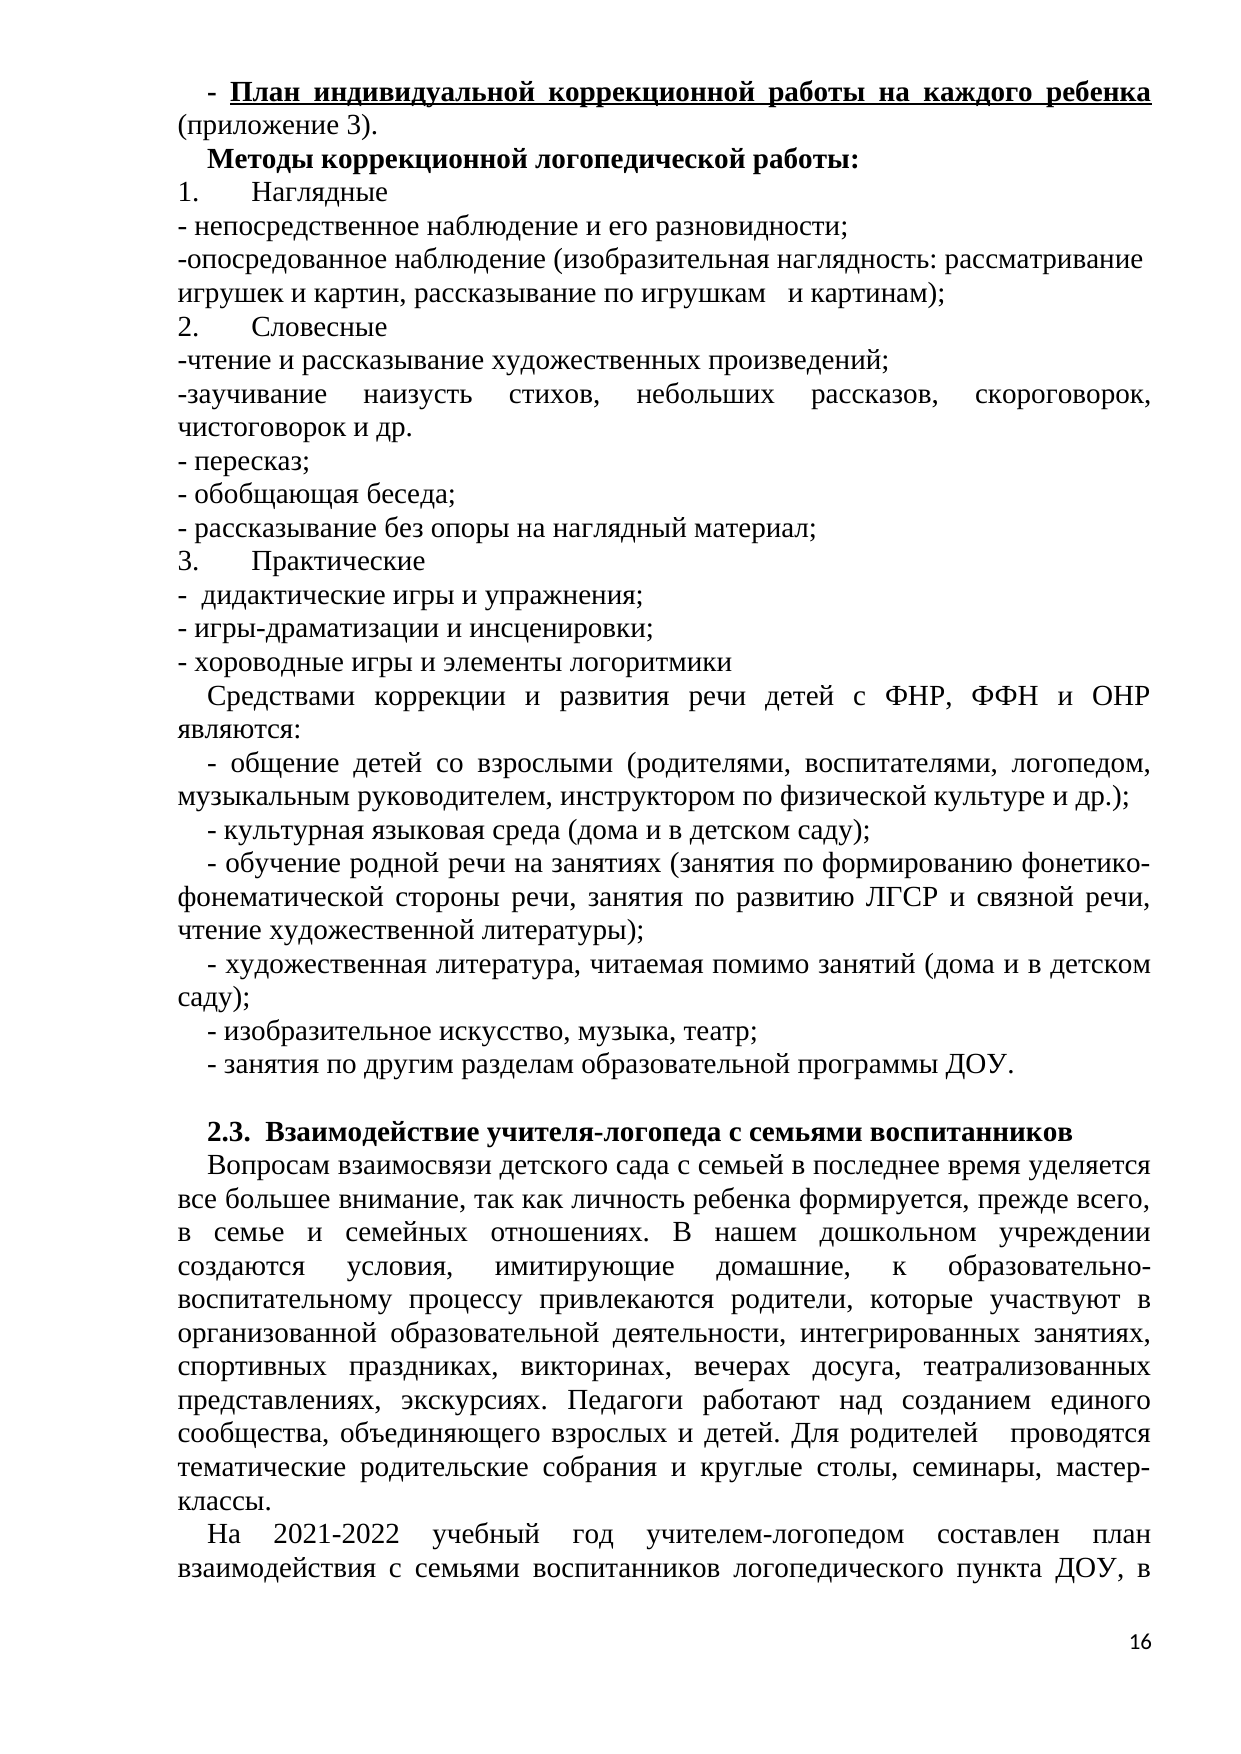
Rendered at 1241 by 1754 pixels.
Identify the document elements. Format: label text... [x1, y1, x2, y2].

list - пересказ; [177, 443, 1152, 476]
list - занятия по другим разделам образовательной программы ДОУ. [177, 1047, 1152, 1080]
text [177, 1516, 1152, 1583]
list - непосредственное наблюдение и его разновидности; [177, 208, 1152, 242]
list 2.3. Взаимодействие учителя-логопеда с семьями воспитанников [177, 1114, 1152, 1147]
list - художественная литература, читаемая помимо занятий (дома и в детском саду); [177, 946, 1152, 1013]
list -чтение и рассказывание художественных произведений; [177, 342, 1152, 376]
text Вопросам взаимосвязи детского сада с семьей в последнее время уделяется все большее внимание, так как личность ребенка формируется, прежде всего, в семье и семейных отношениях. В нашем дошкольном учреждении создаются условия, имитирующие домашние, к образовательно-воспитательному процессу привлекаются родители, которые участвуют в организованной образовательной деятельности, интегрированных занятиях, спортивных праздниках, викторинах, вечерах досуга, театрализованных представлениях, экскурсиях. Педагоги работают над созданием единого сообщества, объединяющего взрослых и детей. Для родителей проводятся тематические родительские собрания и круглые столы, семинары, мастер-классы. [177, 1147, 1152, 1516]
list - игры-драматизации и инсценировки; [177, 611, 1152, 644]
list Средствами коррекции и развития речи детей с ФНР, ФФН и ОНР являются: [177, 678, 1152, 745]
list -заучивание наизусть стихов, небольших рассказов, скороговорок, чистоговорок и др. [177, 376, 1152, 443]
list - культурная языковая среда (дома и в детском саду); [177, 812, 1152, 845]
list -опосредованное наблюдение (изобразительная наглядность: рассматривание игрушек и картин, рассказывание по игрушкам и картинам); [177, 242, 1152, 309]
list - обобщающая беседа; [177, 476, 1152, 510]
list - хороводные игры и элементы логоритмики [177, 644, 1152, 678]
list - изобразительное искусство, музыка, театр; [177, 1013, 1152, 1047]
list Словесные [177, 309, 1152, 342]
list - рассказывание без опоры на наглядный материал; [177, 510, 1152, 543]
list - обучение родной речи на занятиях (занятия по формированию фонетико-фонематической стороны речи, занятия по развитию ЛГСР и связной речи, чтение художественной литературы); [177, 845, 1152, 946]
list Наглядные [177, 174, 1152, 208]
list - дидактические игры и упражнения; [177, 577, 1152, 611]
list - План индивидуальной коррекционной работы на каждого ребенка (приложение 3). [177, 74, 1152, 141]
list Практические [177, 543, 1152, 577]
list Методы коррекционной логопедической работы: [177, 141, 1152, 174]
list - общение детей со взрослыми (родителями, воспитателями, логопедом, музыкальным руководителем, инструктором по физической культуре и др.); [177, 745, 1152, 812]
